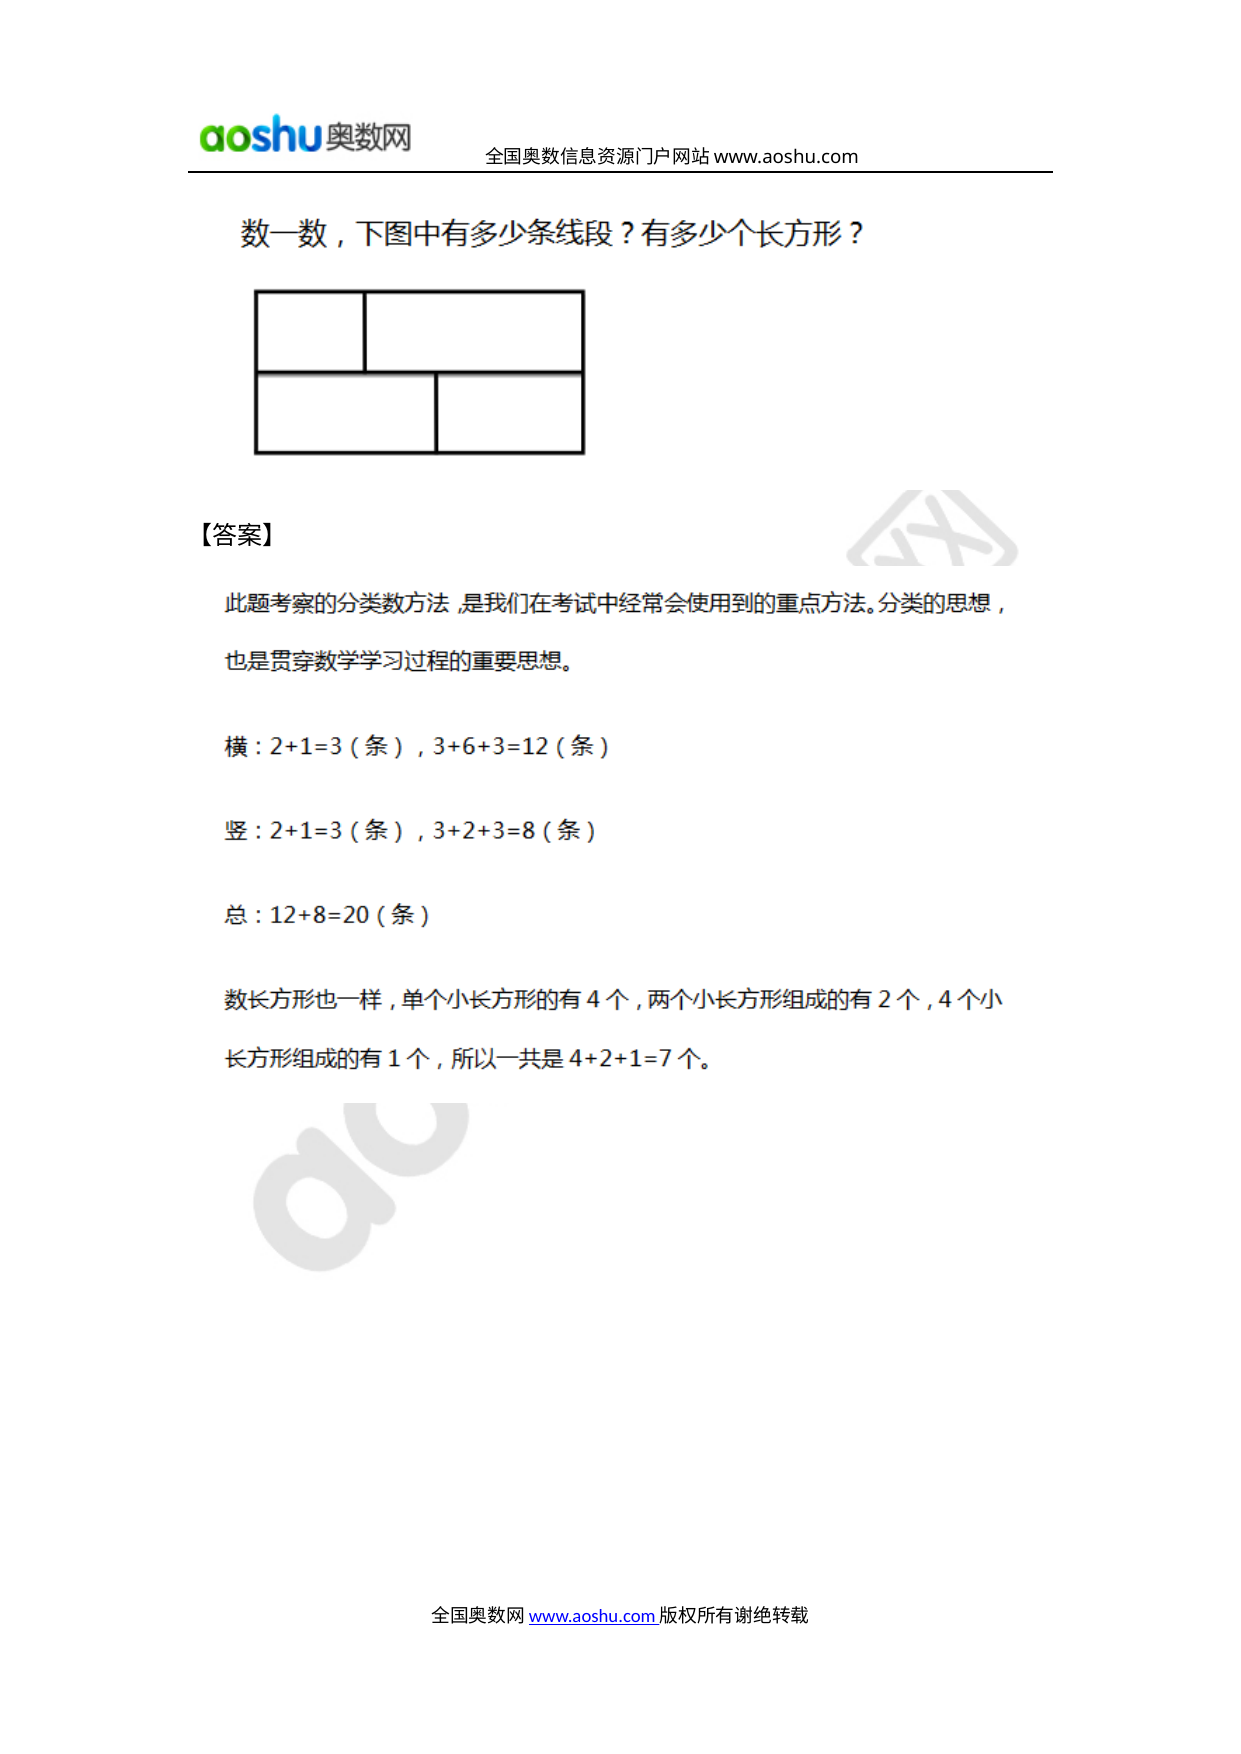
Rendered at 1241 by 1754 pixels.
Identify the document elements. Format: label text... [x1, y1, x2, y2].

picture [187, 566, 1053, 1338]
picture [187, 88, 485, 164]
text 【答案】 [187, 501, 1053, 566]
picture [187, 176, 1053, 501]
